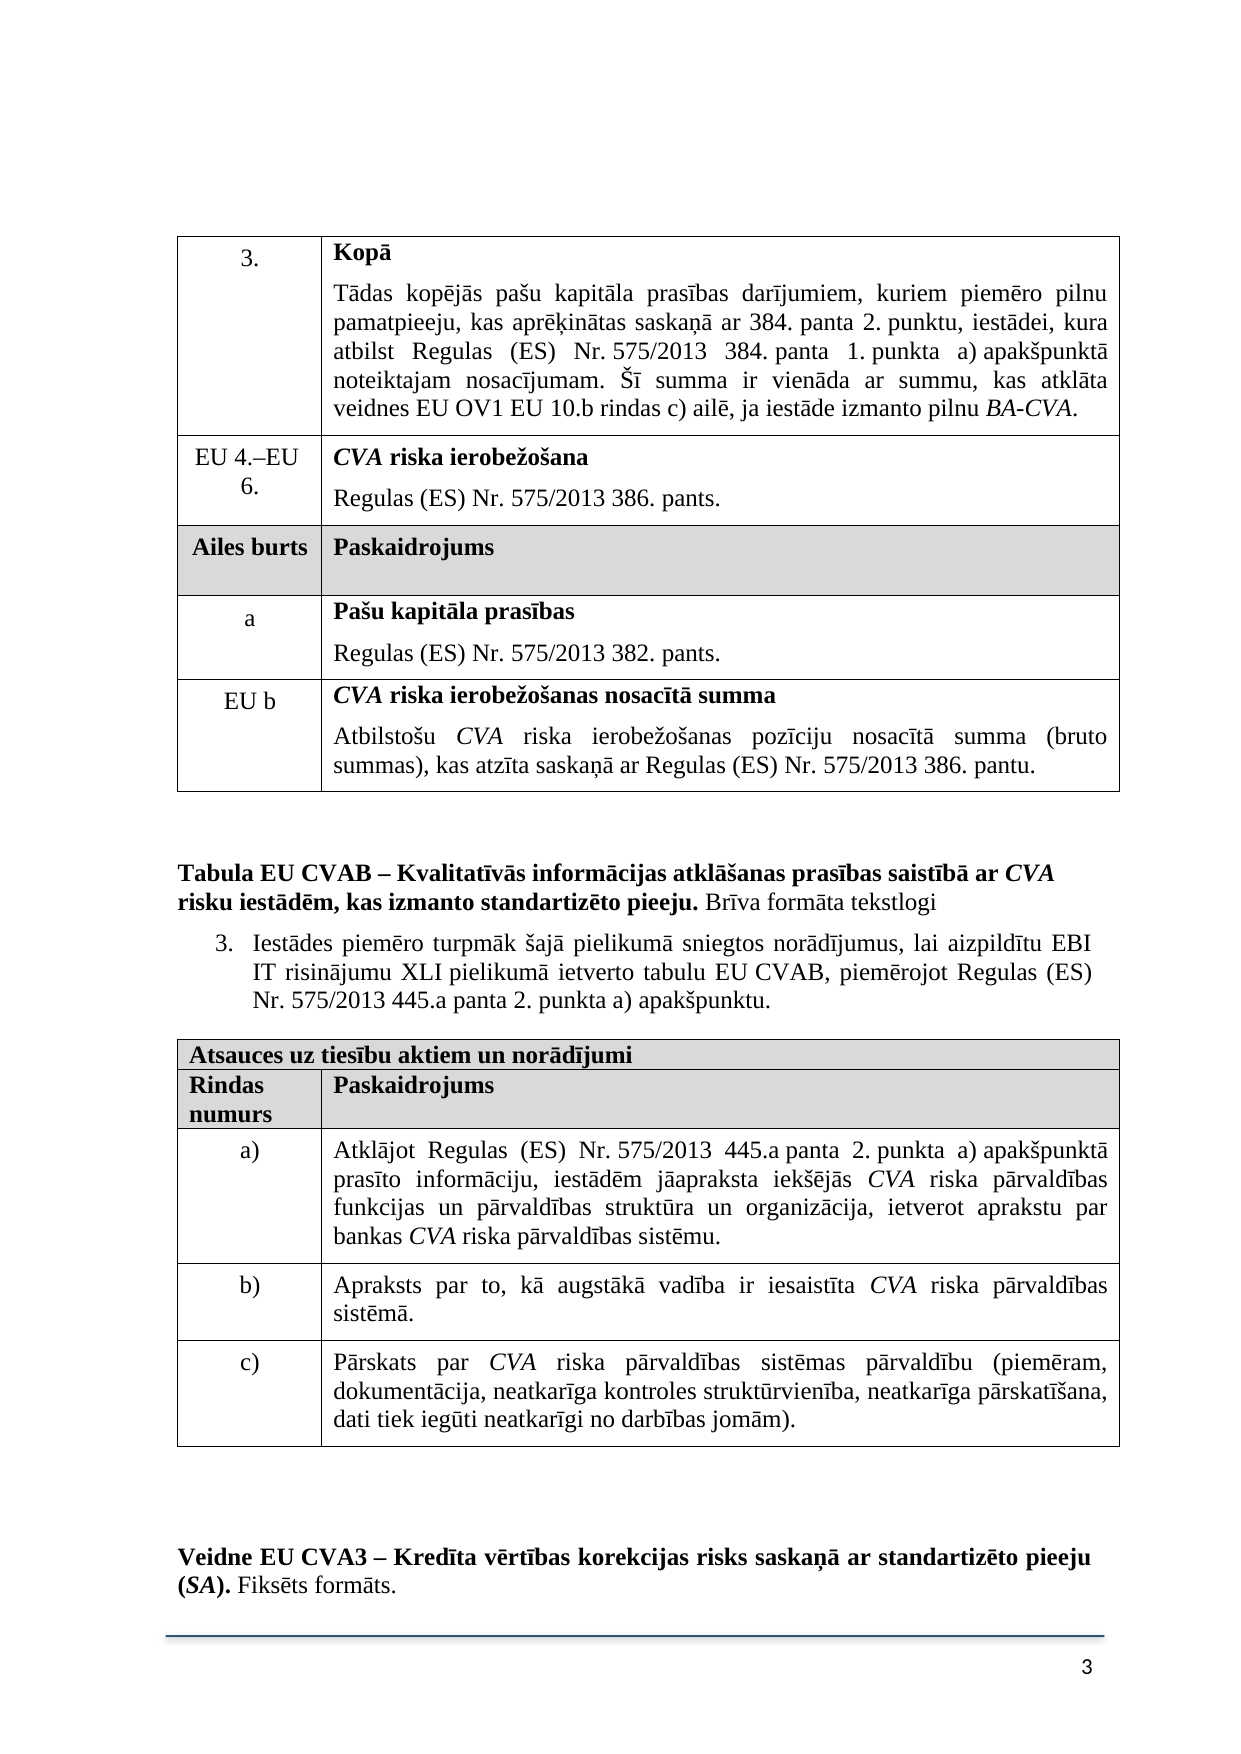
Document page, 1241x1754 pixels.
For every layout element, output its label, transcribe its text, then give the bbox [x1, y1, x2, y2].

title Tabula EU CVAB – Kvalitatīvās informācijas atklāšanas prasības saistībā ar CVA risku iestādēm, kas izmanto standartizēto pieeju. Brīva formāta tekstlogi [177, 858, 1092, 916]
table_cell Ailes burts [178, 526, 321, 595]
table_cell CVA riska ierobežošanas nosacītā summa Atbilstošu CVA riska ierobežošanas pozīciju nosacītā summa (bruto summas), kas atzīta saskaņā ar Regulas (ES) Nr. 575/2013 386. pantu. [322, 680, 1119, 791]
table_cell a) [178, 1129, 321, 1262]
text Veidne EU CVA3 – Kredīta vērtības korekcijas risks saskaņā ar standartizēto pieeju (SA). Fiksēts formāts. [177, 1542, 1092, 1599]
title Iestādes piemēro turpmāk šajā pielikumā sniegtos norādījumus, lai aizpildītu EBI IT risinājumu XLI pielikumā ietverto tabulu EU CVAB, piemērojot Regulas (ES) Nr. 575/2013 445.a panta 2. punkta a) apakšpunktu. [215, 928, 1092, 1014]
table_cell Paskaidrojums [322, 1070, 1119, 1128]
table_cell Apraksts par to, kā augstākā vadība ir iesaistīta CVA riska pārvaldības sistēmā. [322, 1264, 1119, 1340]
table_cell 3. [178, 237, 321, 435]
table_cell EU b [178, 680, 321, 791]
table_cell Paskaidrojums [322, 526, 1119, 595]
table_cell Kopā Tādas kopējās pašu kapitāla prasības darījumiem, kuriem piemēro pilnu pamatpieeju, kas aprēķinātas saskaņā ar 384. panta 2. punktu, iestādei, kura atbilst Regulas (ES) Nr. 575/2013 384. panta 1. punkta a) apakšpunktā noteiktajam nosacījumam. Šī summa ir vienāda ar summu, kas atklāta veidnes EU OV1 EU 10.b rindas c) ailē, ja iestāde izmanto pilnu BA-CVA. [322, 237, 1119, 435]
table_cell b) [178, 1264, 321, 1340]
table_cell CVA riska ierobežošana Regulas (ES) Nr. 575/2013 386. pants. [322, 436, 1119, 524]
table_cell Rindas numurs [178, 1070, 321, 1128]
table_cell Atklājot Regulas (ES) Nr. 575/2013 445.a panta 2. punkta a) apakšpunktā prasīto informāciju, iestādēm jāapraksta iekšējās CVA riska pārvaldības funkcijas un pārvaldības struktūra un organizācija, ietverot aprakstu par bankas CVA riska pārvaldības sistēmu. [322, 1129, 1119, 1262]
table_cell a [178, 596, 321, 679]
table_header Atsauces uz tiesību aktiem un norādījumi [178, 1040, 1119, 1069]
table_cell Pārskats par CVA riska pārvaldības sistēmas pārvaldību (piemēram, dokumentācija, neatkarīga kontroles struktūrvienība, neatkarīga pārskatīšana, dati tiek iegūti neatkarīgi no darbības jomām). [322, 1341, 1119, 1446]
table_cell EU 4.–EU 6. [178, 436, 321, 524]
table_cell c) [178, 1341, 321, 1446]
table_cell Pašu kapitāla prasības Regulas (ES) Nr. 575/2013 382. pants. [322, 596, 1119, 679]
